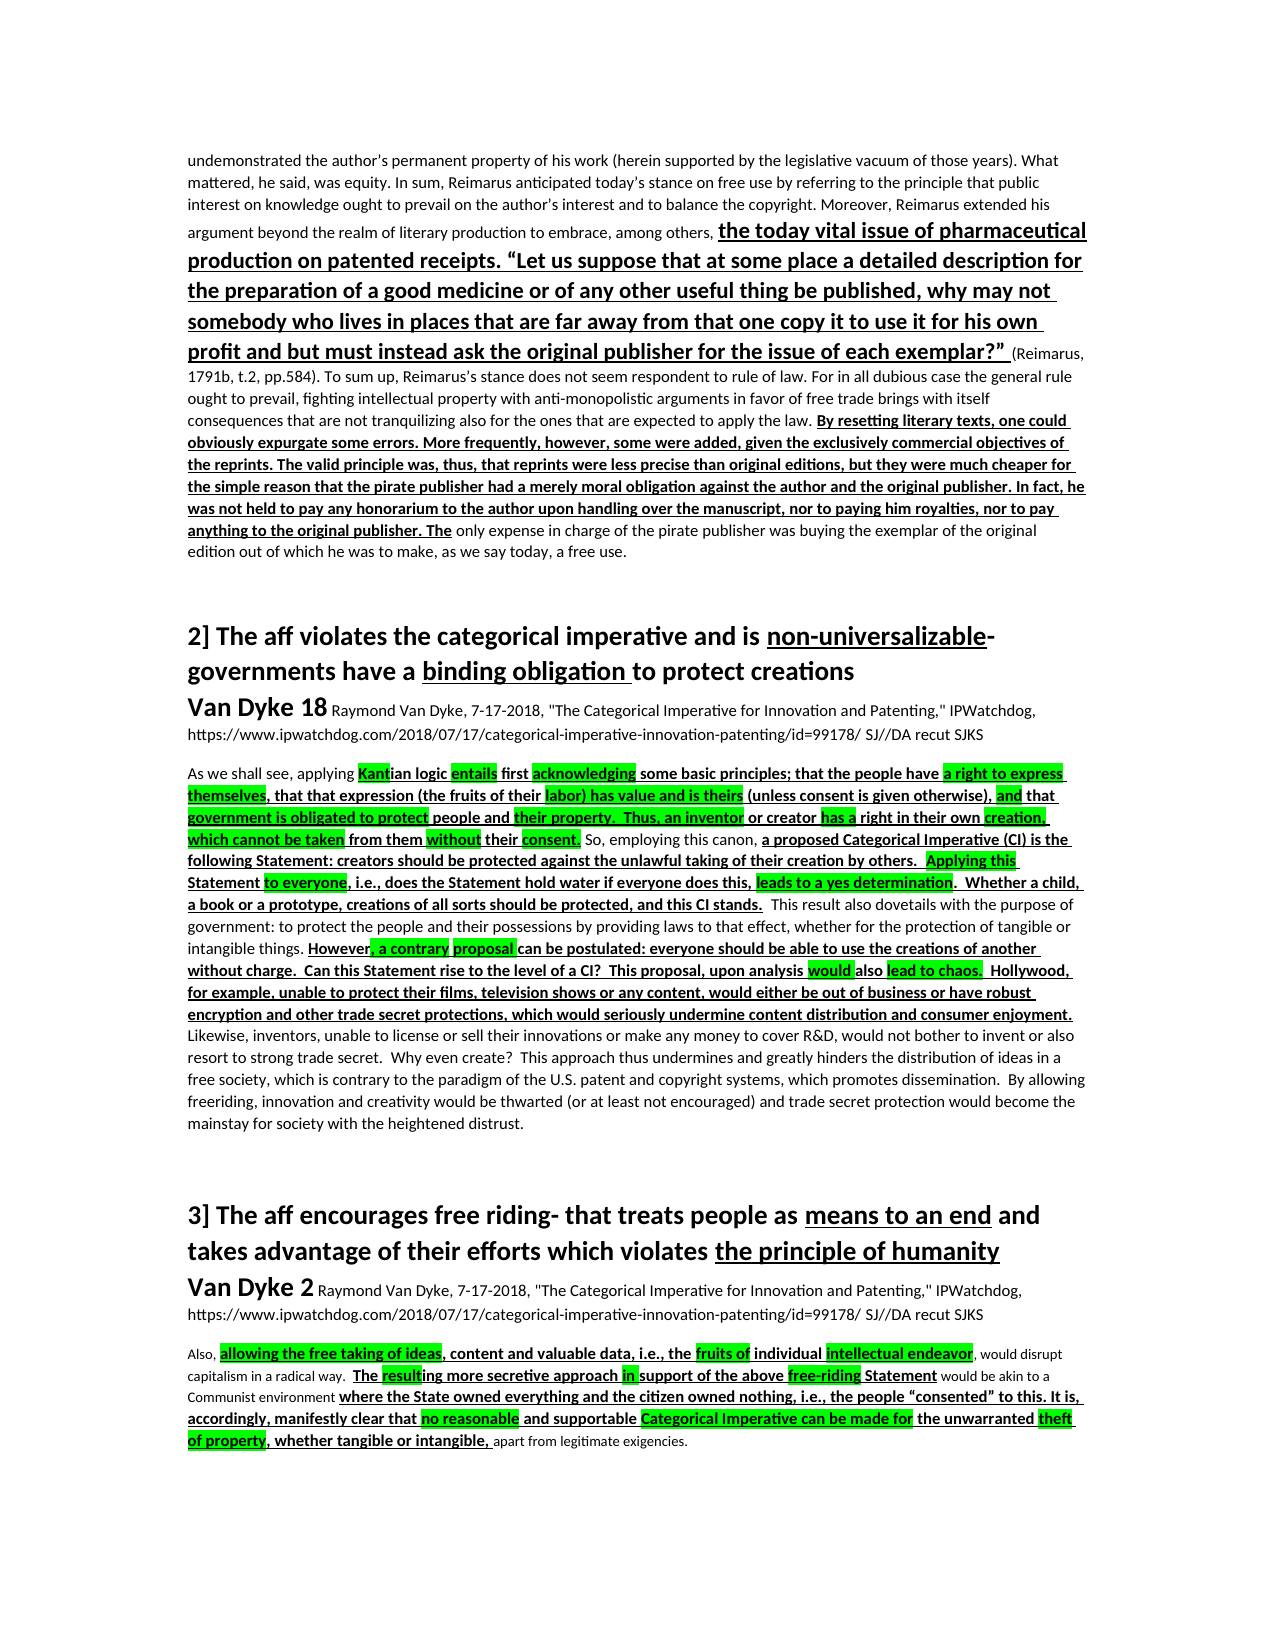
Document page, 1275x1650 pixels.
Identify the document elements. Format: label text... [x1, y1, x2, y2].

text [187, 150, 1087, 562]
text As we shall see, applying Kantian logic entails first acknowledging some basic principles; that the people have a right to express themselves, that that expression (the fruits of their labor) has value and is theirs (unless consent is given otherwise), and that government is obligated to protect people and their property. Thus, an inventor or creator has a right in their own creation, which cannot be taken from them without their consent. So, employing this canon, a proposed Categorical Imperative (CI) is the following Statement: creators should be protected against the unlawful taking of their creation by others. Applying this Statement to everyone, i.e., does the Statement hold water if everyone does this, leads to a yes determination. Whether a child, a book or a prototype, creations of all sorts should be protected, and this CI stands. This result also dovetails with the purpose of government: to protect the people and their possessions by providing laws to that effect, whether for the protection of tangible or intangible things. However, a contrary proposal can be postulated: everyone should be able to use the creations of another without charge. Can this Statement rise to the level of a CI? This proposal, upon analysis would also lead to chaos. Hollywood, for example, unable to protect their films, television shows or any content, would either be out of business or have robust encryption and other trade secret protections, which would seriously undermine content distribution and consumer enjoyment. Likewise, inventors, unable to license or sell their innovations or make any money to cover R&D, would not bother to invent or also resort to strong trade secret. Why even create? This approach thus undermines and greatly hinders the distribution of ideas in a free society, which is contrary to the paradigm of the U.S. patent and copyright systems, which promotes dissemination. By allowing freeriding, innovation and creativity would be thwarted (or at least not encouraged) and trade secret protection would become the mainstay for society with the heightened distrust. [187, 763, 1087, 1133]
subtitle 3] The aff encourages free riding- that treats people as means to an end and takes advantage of their efforts which violates the principle of humanity [187, 1198, 1087, 1267]
text Van Dyke 2 Raymond Van Dyke, 7-17-2018, "The Categorical Imperative for Innovation and Patenting," IPWatchdog, https://www.ipwatchdog.com/2018/07/17/categorical-imperative-innovation-patenting/id=99178/ SJ//DA recut SJKS [187, 1270, 1087, 1325]
subtitle 2] The aff violates the categorical imperative and is non-universalizable- governments have a binding obligation to protect creations [187, 619, 1087, 687]
text Van Dyke 18 Raymond Van Dyke, 7-17-2018, "The Categorical Imperative for Innovation and Patenting," IPWatchdog, https://www.ipwatchdog.com/2018/07/17/categorical-imperative-innovation-patenting/id=99178/ SJ//DA recut SJKS [187, 690, 1087, 745]
text Also, allowing the free taking of ideas, content and valuable data, i.e., the fruits of individual intellectual endeavor, would disrupt capitalism in a radical way. The resulting more secretive approach in support of the above free-riding Statement would be akin to a Communist environment where the State owned everything and the citizen owned nothing, i.e., the people “consented” to this. It is, accordingly, manifestly clear that no reasonable and supportable Categorical Imperative can be made for the unwarranted theft of property, whether tangible or intangible, apart from legitimate exigencies. [187, 1343, 1087, 1451]
